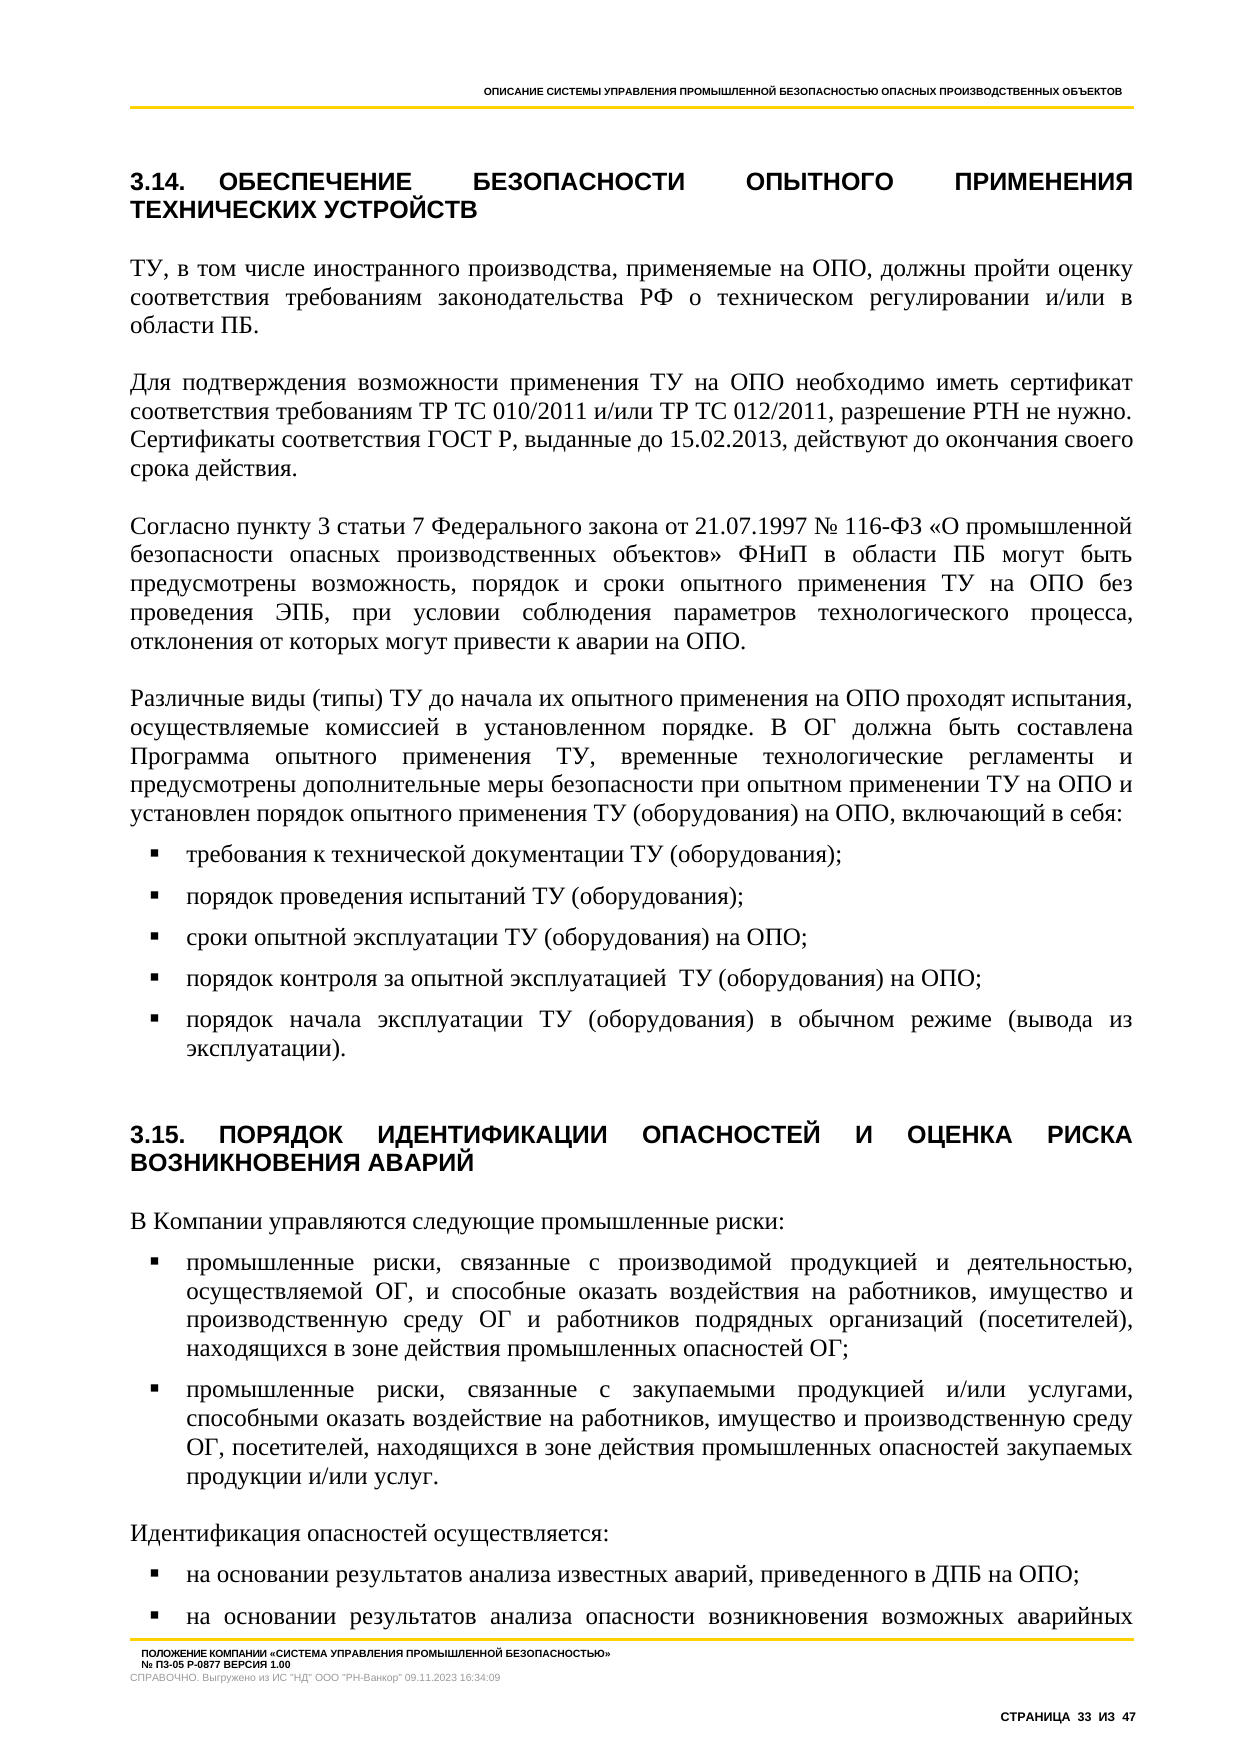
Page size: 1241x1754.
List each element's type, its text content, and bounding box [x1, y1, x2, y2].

text Согласно пункту 3 статьи 7 Федерального закона от 21.07.1997 № 116-ФЗ «О промышленной безопасности опасных производственных объектов» ФНиП в области ПБ могут быть предусмотрены возможность, порядок и сроки опытного применения ТУ на ОПО без проведения ЭПБ, при условии соблюдения параметров технологического процесса, отклонения от которых могут привести к аварии на ОПО. [130, 511, 1134, 654]
list порядок контроля за опытной эксплуатацией ТУ (оборудования) на ОПО; [149, 963, 1134, 992]
list требования к технической документации ТУ (оборудования); [149, 839, 1134, 868]
list сроки опытной эксплуатации ТУ (оборудования) на ОПО; [149, 922, 1134, 951]
list промышленные риски, связанные с производимой продукцией и деятельностью, осуществляемой ОГ, и способные оказать воздействия на работников, имущество и производственную среду ОГ и работников подрядных организаций (посетителей), находящихся в зоне действия промышленных опасностей ОГ; [149, 1247, 1134, 1362]
list порядок проведения испытаний ТУ (оборудования); [149, 881, 1134, 909]
subtitle ПОРЯДОК ИДЕНТИФИКАЦИИ ОПАСНОСТЕЙ И ОЦЕНКА РИСКА ВОЗНИКНОВЕНИЯ АВАРИЙ [130, 1119, 1134, 1177]
list порядок начала эксплуатации ТУ (оборудования) в обычном режиме (вывода из эксплуатации). [149, 1004, 1134, 1062]
list промышленные риски, связанные с закупаемыми продукцией и/или услугами, способными оказать воздействие на работников, имущество и производственную среду ОГ, посетителей, находящихся в зоне действия промышленных опасностей закупаемых продукции и/или услуг. [149, 1374, 1134, 1489]
subtitle ОБЕСПЕЧЕНИЕ БЕЗОПАСНОСТИ ОПЫТНОГО ПРИМЕНЕНИЯ ТЕХНИЧЕСКИХ УСТРОЙСТВ [130, 167, 1134, 224]
text Различные виды (типы) ТУ до начала их опытного применения на ОПО проходят испытания, осуществляемые комиссией в установленном порядке. В ОГ должна быть составлена Программа опытного применения ТУ, временные технологические регламенты и предусмотрены дополнительные меры безопасности при опытном применении ТУ на ОПО и установлен порядок опытного применения ТУ (оборудования) на ОПО, включающий в себя: [130, 683, 1134, 827]
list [149, 1601, 1134, 1629]
text Идентификация опасностей осуществляется: [130, 1518, 1134, 1547]
text Для подтверждения возможности применения ТУ на ОПО необходимо иметь сертификат соответствия требованиям ТР ТС 010/2011 и/или ТР ТС 012/2011, разрешение РТН не нужно. Сертификаты соответствия ГОСТ Р, выданные до 15.02.2013, действуют до окончания своего срока действия. [130, 367, 1134, 482]
text В Компании управляются следующие промышленные риски: [130, 1206, 1134, 1234]
text ТУ, в том числе иностранного производства, применяемые на ОПО, должны пройти оценку соответствия требованиям законодательства РФ о техническом регулировании и/или в области ПБ. [130, 253, 1134, 339]
list на основании результатов анализа известных аварий, приведенного в ДПБ на ОПО; [149, 1559, 1134, 1588]
